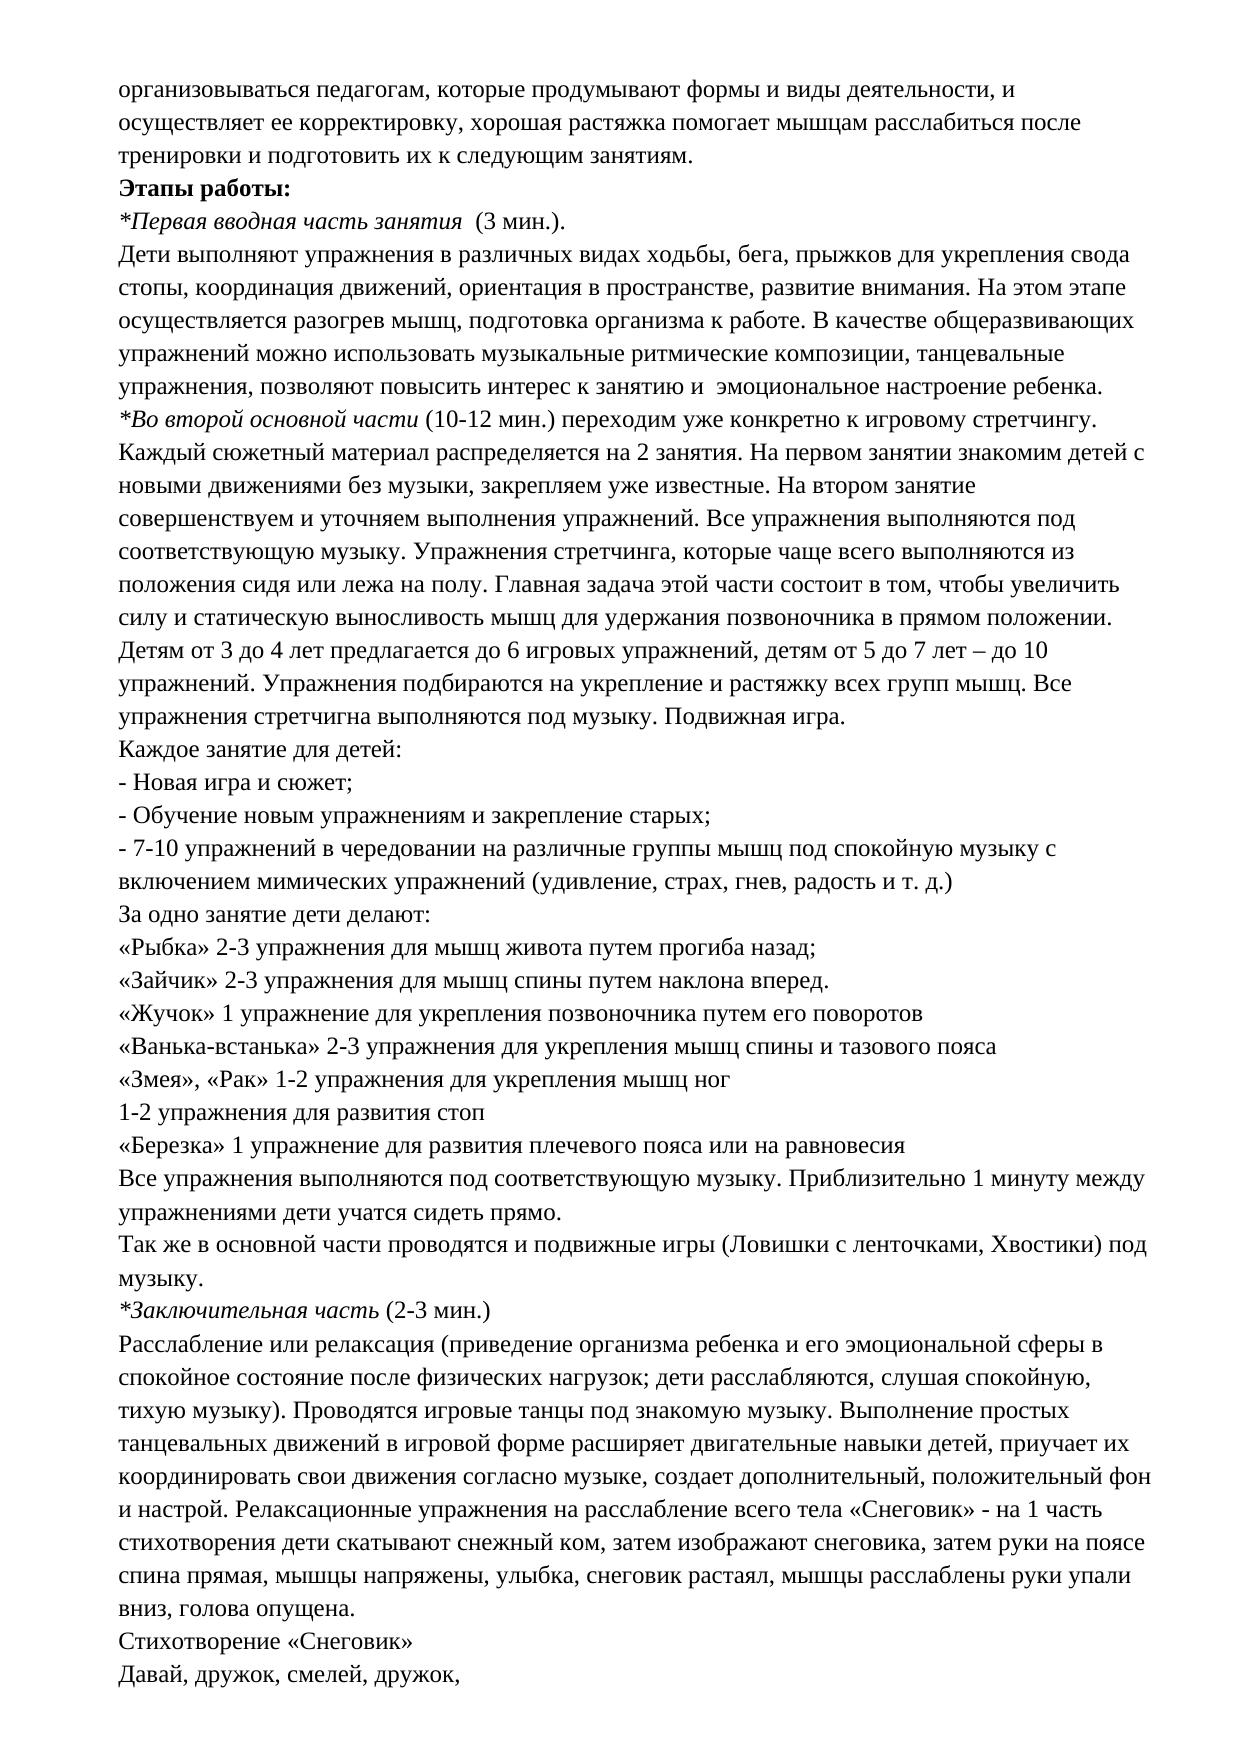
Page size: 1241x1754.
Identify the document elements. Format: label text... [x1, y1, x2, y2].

text *Заключительная часть (2-3 мин.) [118, 1296, 1152, 1324]
text Дети выполняют упражнения в различных видах ходьбы, бега, прыжков для укрепления свода стопы, координация движений, ориентация в пространстве, развитие внимания. На этом этапе осуществляется разогрев мышц, подготовка организма к работе. В качестве общеразвивающих упражнений можно использовать музыкальные ритмические композиции, танцевальные упражнения, позволяют повысить интерес к занятию и эмоциональное настроение ребенка. [118, 239, 1152, 400]
text Давай, дружок, смелей, дружок, [118, 1659, 1152, 1688]
text Расслабление или релаксация (приведение организма ребенка и его эмоциональной сферы в спокойное состояние после физических нагрузок; дети расслабляются, слушая спокойную, тихую музыку). Проводятся игровые танцы под знакомую музыку. Выполнение простых танцевальных движений в игровой форме расширяет двигательные навыки детей, приучает их координировать свои движения согласно музыке, создает дополнительный, положительный фон и настрой. Релаксационные упражнения на расслабление всего тела «Снеговик» - на 1 часть стихотворения дети скатывают снежный ком, затем изображают снеговика, затем руки на поясе спина прямая, мышцы напряжены, улыбка, снеговик растаял, мышцы расслаблены руки упали вниз, голова опущена. [118, 1329, 1152, 1622]
text Каждое занятие для детей: [118, 734, 1152, 763]
text - 7-10 упражнений в чередовании на различные группы мышц под спокойную музыку с включением мимических упражнений (удивление, страх, гнев, радость и т. д.) [118, 833, 1152, 895]
text «Ванька-встанька» 2-3 упражнения для укрепления мышц спины и тазового пояса [118, 1031, 1152, 1060]
text Этапы работы: [118, 173, 1152, 202]
text Все упражнения выполняются под соответствующую музыку. Приблизительно 1 минуту между упражнениями дети учатся сидеть прямо. [118, 1163, 1152, 1225]
text Стихотворение «Снеговик» [118, 1626, 1152, 1654]
text *Во второй основной части (10-12 мин.) переходим уже конкретно к игровому стретчингу. Каждый сюжетный материал распределяется на 2 занятия. На первом занятии знакомим детей с новыми движениями без музыки, закрепляем уже известные. На втором занятие совершенствуем и уточняем выполнения упражнений. Все упражнения выполняются под соответствующую музыку. Упражнения стретчинга, которые чаще всего выполняются из положения сидя или лежа на полу. Главная задача этой части состоит в том, чтобы увеличить силу и статическую выносливость мышц для удержания позвоночника в прямом положении. Детям от 3 до 4 лет предлагается до 6 игровых упражнений, детям от 5 до 7 лет – до 10 упражнений. Упражнения подбираются на укрепление и растяжку всех групп мышц. Все упражнения стретчигна выполняются под музыку. Подвижная игра. [118, 404, 1152, 730]
text *Первая вводная часть занятия (3 мин.). [118, 206, 1152, 235]
text - Новая игра и сюжет; [118, 767, 1152, 796]
text «Зайчик» 2-3 упражнения для мышц спины путем наклона вперед. [118, 965, 1152, 994]
text 1-2 упражнения для развития стоп [118, 1097, 1152, 1126]
text «Березка» 1 упражнение для развития плечевого пояса или на равновесия [118, 1131, 1152, 1159]
text «Змея», «Рак» 1-2 упражнения для укрепления мышц ног [118, 1064, 1152, 1093]
text - Обучение новым упражнениям и закрепление старых; [118, 800, 1152, 829]
text «Жучок» 1 упражнение для укрепления позвоночника путем его поворотов [118, 998, 1152, 1027]
text За одно занятие дети делают: [118, 899, 1152, 928]
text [118, 74, 1152, 169]
text Так же в основной части проводятся и подвижные игры (Ловишки с ленточками, Хвостики) под музыку. [118, 1229, 1152, 1291]
text «Рыбка» 2-3 упражнения для мышц живота путем прогиба назад; [118, 932, 1152, 961]
